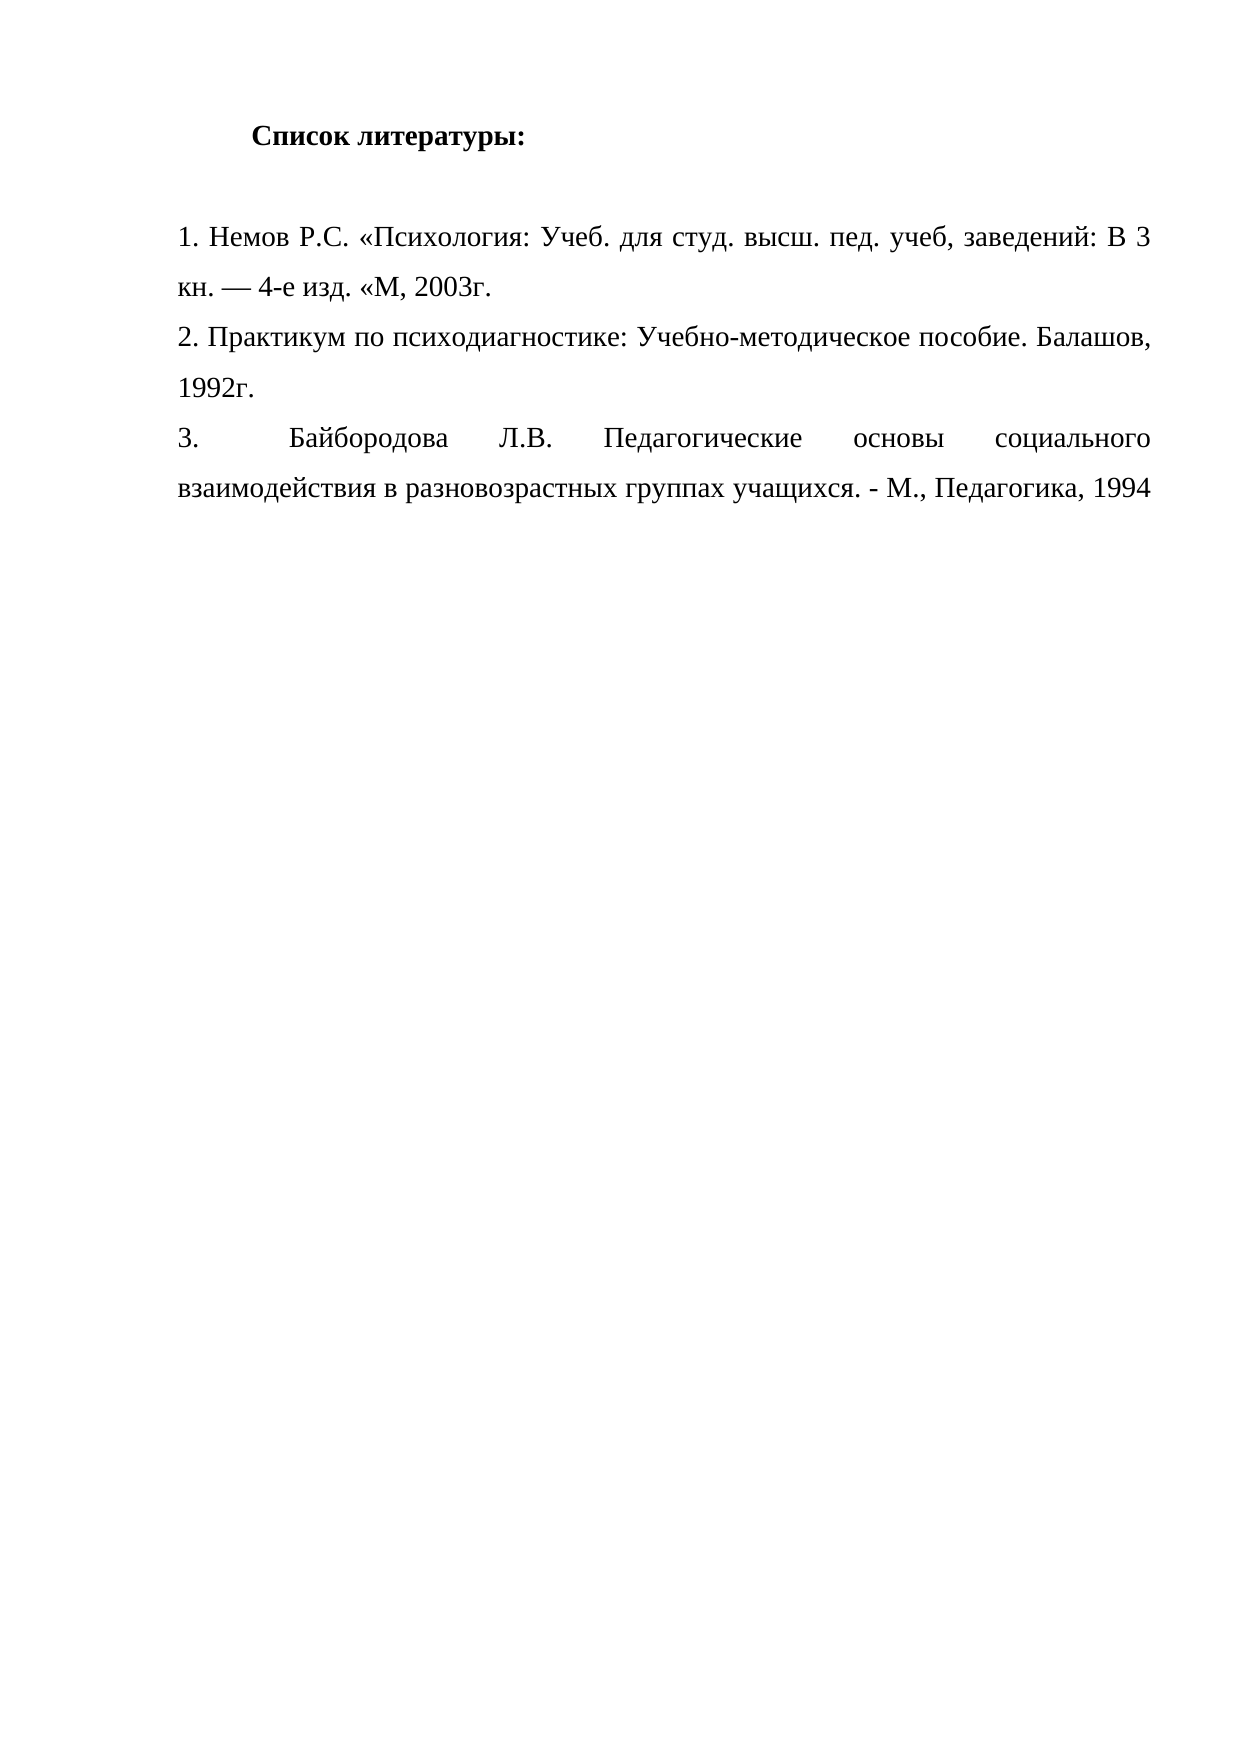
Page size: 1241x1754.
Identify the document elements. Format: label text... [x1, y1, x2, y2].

text 1. Немов Р.С. «Психология: Учеб. для студ. высш. пед. учеб, заведений: В 3 кн. — 4-е изд. «М, 2003г. [177, 219, 1152, 303]
text 2. Практикум по психодиагностике: Учебно-методическое пособие. Балашов, 1992г. [177, 319, 1152, 403]
list Байбородова Л.В. Педагогические основы социального взаимодействия в разновозрастных группах учащихся. - М., Педагогика, 1994 [177, 420, 1152, 547]
text Список литературы: [177, 118, 1152, 152]
